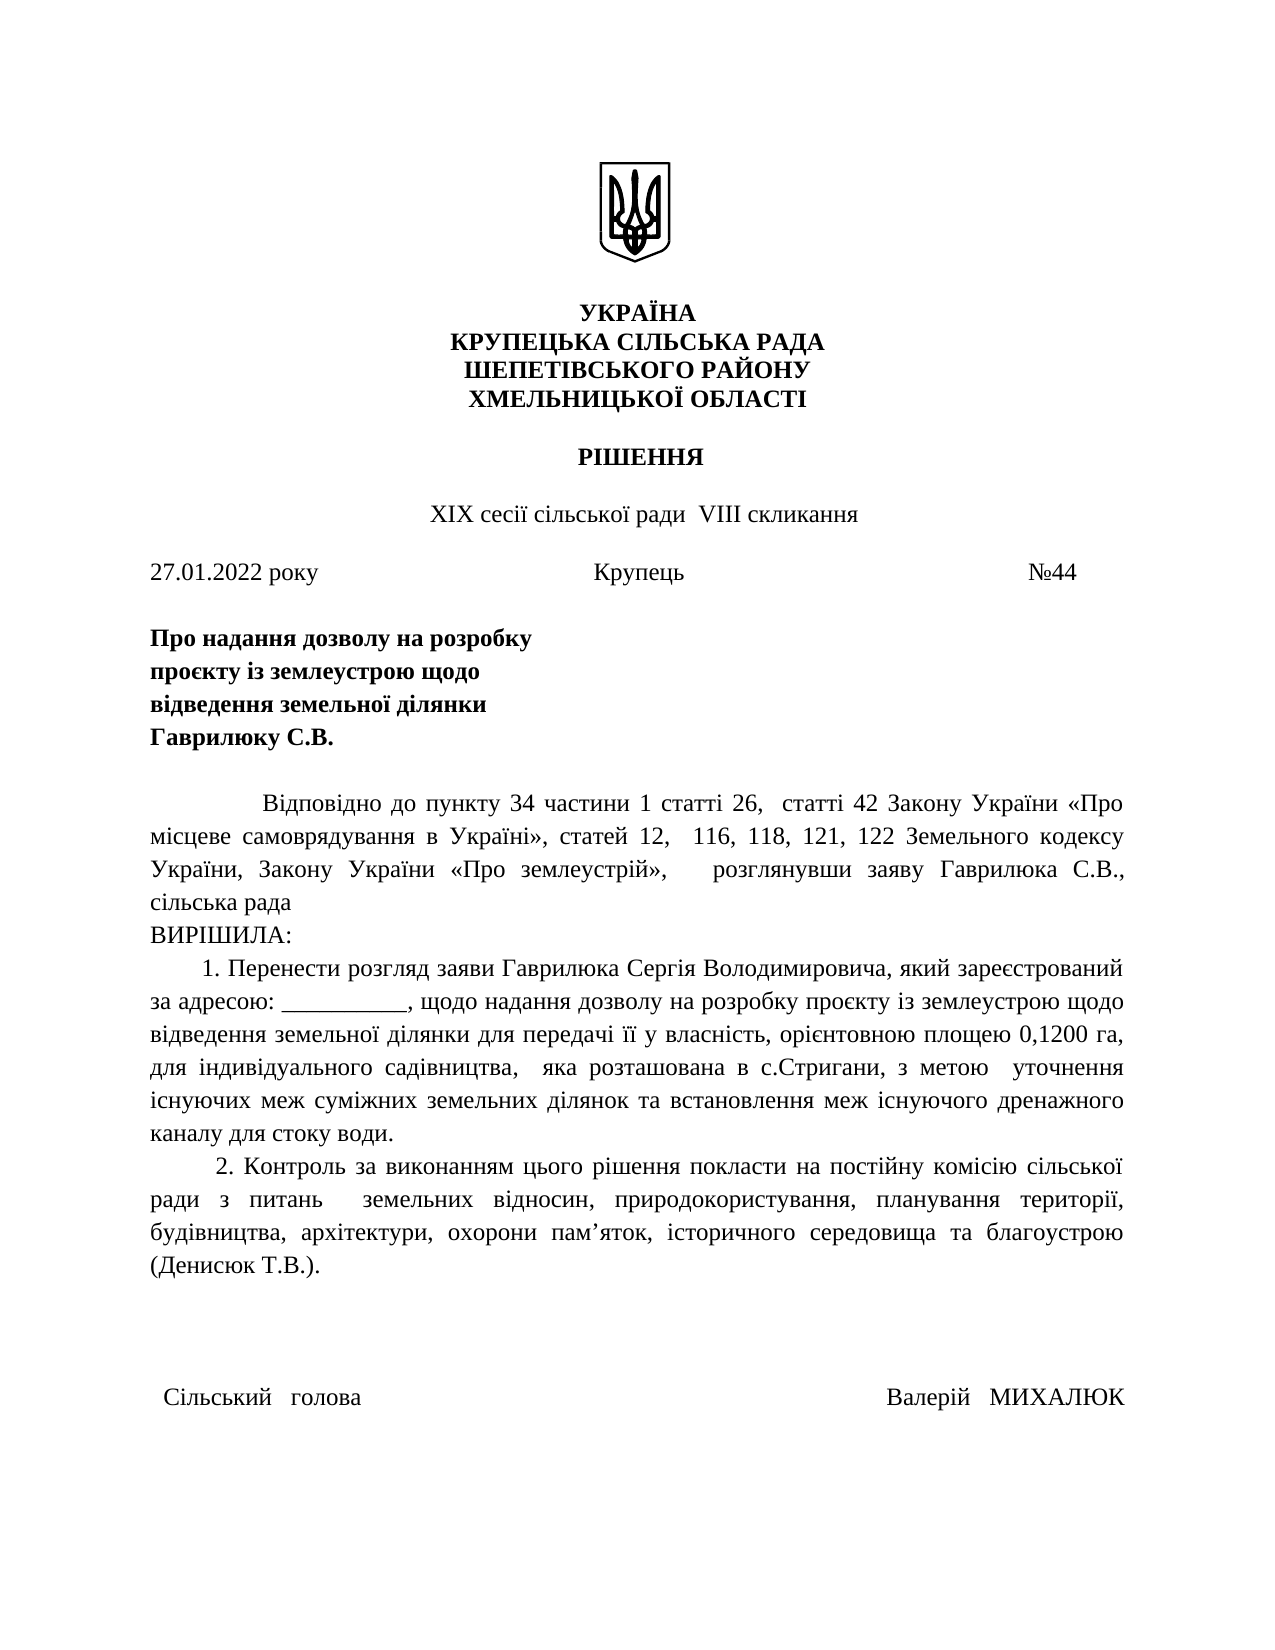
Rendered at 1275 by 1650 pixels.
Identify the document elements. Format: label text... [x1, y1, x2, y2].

text Відповідно до пункту 34 частини 1 статті 26, статті 42 Закону України «Про місцеве самоврядування в Україні», статей 12, 116, 118, 121, 122 Земельного кодексу України, Закону України «Про землеустрій», розглянувши заяву Гаврилюка С.В., сільська рада [150, 788, 1125, 916]
text відведення земельної ділянки [150, 689, 1125, 718]
text ХМЕЛЬНИЦЬКОЇ ОБЛАСТІ [150, 384, 1125, 413]
text 2. Контроль за виконанням цього рішення покласти на постійну комісію сільської ради з питань земельних відносин, природокористування, планування території, будівництва, архітектури, охорони пам’яток, історичного середовища та благоустрою (Денисюк Т.В.). [150, 1151, 1125, 1279]
text УКРАЇНА [150, 298, 1125, 327]
text Сільський голова Валерій МИХАЛЮК [150, 1382, 1125, 1411]
text 27.01.2022 року Крупець №44 [150, 557, 1125, 586]
text ХІХ сесії сільської ради VІІІ скликання [150, 499, 1125, 528]
text Гаврилюку С.В. [150, 722, 1125, 751]
text 1. Перенести розгляд заяви Гаврилюка Сергія Володимировича, який зареєстрований за адресою: __________, щодо надання дозволу на розробку проєкту із землеустрою щодо відведення земельної ділянки для передачі її у власність, орієнтовною площею 0,1200 га, для індивідуального садівництва, яка розташована в с.Стригани, з метою уточнення існуючих меж суміжних земельних ділянок та встановлення меж існуючого дренажного каналу для стоку води. [150, 953, 1125, 1147]
text Про надання дозволу на розробку [150, 623, 1125, 652]
text проєкту із землеустрою щодо [150, 656, 1125, 684]
text ШЕПЕТІВСЬКОГО РАЙОНУ [150, 356, 1125, 384]
text РІШЕННЯ [150, 442, 1125, 471]
text КРУПЕЦЬКА СІЛЬСЬКА РАДА [150, 327, 1125, 356]
text ВИРІШИЛА: [150, 920, 1125, 949]
